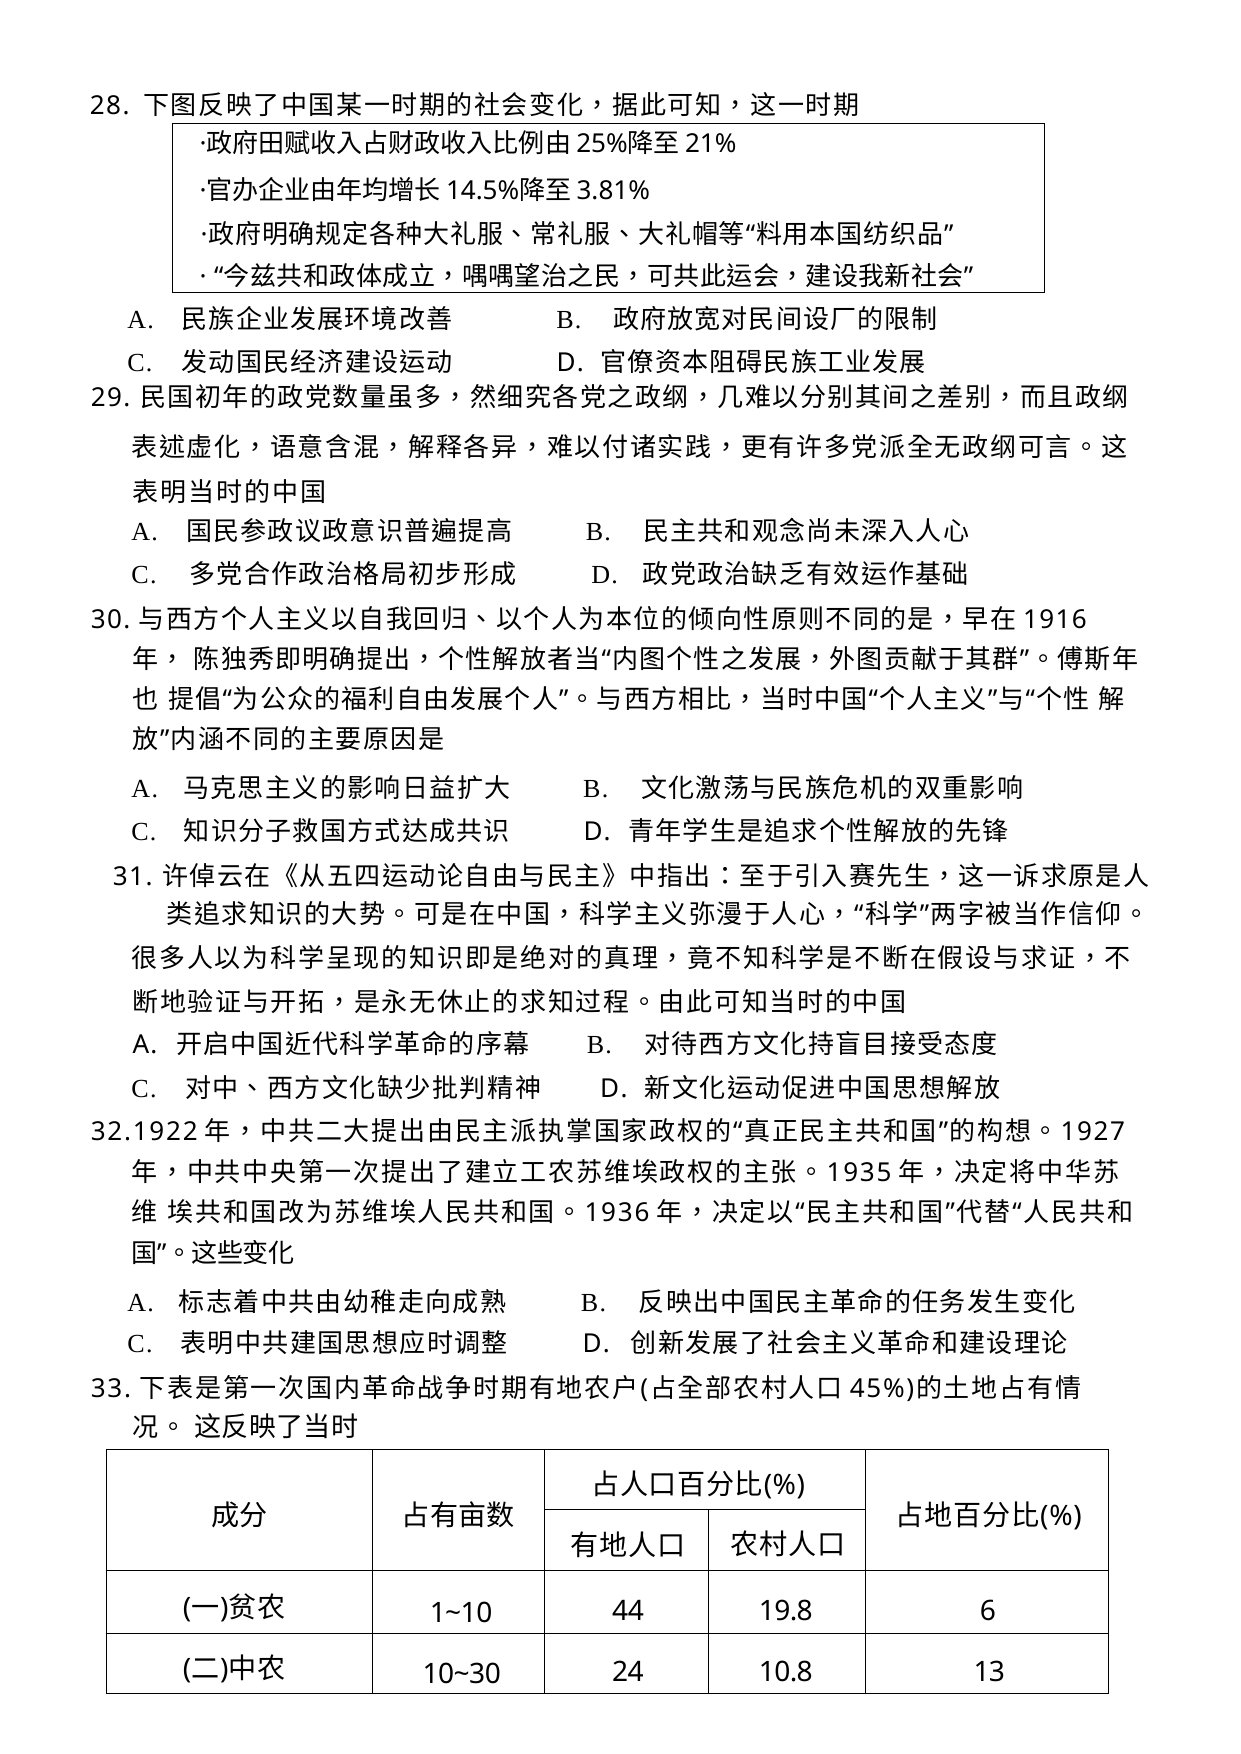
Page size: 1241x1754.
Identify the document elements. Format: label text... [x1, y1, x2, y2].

text 断地验证与开拓，是永无休止的求知过程。由此可知当时的中国 [132, 985, 1149, 1018]
table_cell 13 [866, 1634, 1108, 1693]
table_cell 农村人口 [709, 1510, 865, 1570]
table_cell 44 [545, 1571, 708, 1632]
text A. 标志着中共由幼稚走向成熟 B. 反映出中国民主革命的任务发生变化 [127, 1286, 1149, 1318]
table_header ·政府田赋收入占财政收入比例由25%降至21% ·官办企业由年均增长14.5%降至3.81% ·政府明确规定各种大礼服、常礼服、大礼帽等“料用本国纺织品” · “今兹共和政体成立，喁喁望治之民，可共此运会，建设我新社会” [173, 124, 1044, 292]
text C. 对中、西方文化缺少批判精神 D. 新文化运动促进中国思想解放 [131, 1071, 1149, 1103]
text 29. 民国初年的政党数量虽多，然细究各党之政纲，几难以分别其间之差别，而且政纲 [91, 387, 1149, 430]
text A. 开启中国近代科学革命的序幕 B. 对待西方文化持盲目接受态度 [132, 1028, 1149, 1060]
table_cell 1~10 [373, 1571, 544, 1632]
text 表述虚化，语意含混，解释各异，难以付诸实践，更有许多党派全无政纲可言。这 [131, 430, 1149, 463]
text C. 发动国民经济建设运动 D. 官僚资本阻碍民族工业发展 [127, 346, 1149, 378]
table_cell 10.8 [709, 1634, 865, 1693]
table_header 占地百分比(%) [866, 1450, 1108, 1570]
text 31. 许倬云在《从五四运动论自由与民主》中指出：至于引入赛先生，这一诉求原是人 类追求知识的大势。可是在中国，科学主义弥漫于人心，“科学”两字被当作信仰。 [91, 857, 1149, 931]
text A. 民族企业发展环境改善 B. 政府放宽对民间设厂的限制 [127, 302, 1149, 335]
table_header 占有亩数 [373, 1450, 544, 1570]
text 30. 与西方个人主义以自我回归、以个人为本位的倾向性原则不同的是，早在1916年， 陈独秀即明确提出，个性解放者当“内图个性之发展，外图贡献于其群”。傅斯年也 提倡“为公众的福利自由发展个人”。与西方相比，当时中国“个人主义”与“个性 解放”内涵不同的主要原因是 [91, 600, 1140, 756]
table_cell 6 [866, 1571, 1108, 1632]
text 表明当时的中国 [132, 476, 1149, 508]
table_cell (一)贫农 [107, 1571, 372, 1632]
table_cell 19.8 [709, 1571, 865, 1632]
table_cell (二)中农 [107, 1634, 372, 1693]
text C. 知识分子救国方式达成共识 D. 青年学生是追求个性解放的先锋 [131, 814, 1149, 847]
text 很多人以为科学呈现的知识即是绝对的真理，竟不知科学是不断在假设与求证，不 [131, 942, 1149, 974]
text C. 表明中共建国思想应时调整 D. 创新发展了社会主义革命和建设理论 [127, 1327, 1149, 1359]
table_header 成分 [107, 1450, 372, 1570]
table_cell 10~30 [373, 1634, 544, 1693]
text 33. 下表是第一次国内革命战争时期有地农户(占全部农村人口45%)的土地占有情况。 这反映了当时 [91, 1370, 1136, 1444]
text C. 多党合作政治格局初步形成 D. 政党政治缺乏有效运作基础 [131, 557, 1149, 590]
text A. 马克思主义的影响日益扩大 B. 文化激荡与民族危机的双重影响 [131, 771, 1149, 804]
text 28. 下图反映了中国某一时期的社会变化，据此可知，这一时期 [89, 88, 1149, 121]
text 32.1922年，中共二大提出由民主派执掌国家政权的“真正民主共和国”的构想。1927 年，中共中央第一次提出了建立工农苏维埃政权的主张。1935年，决定将中华苏维 埃共和国改为苏维埃人民共和国。1936年，决定以“民主共和国”代替“人民共和 国”。这些变化 [91, 1112, 1142, 1270]
table_cell 24 [545, 1634, 708, 1693]
table_cell 有地人口 [545, 1510, 708, 1570]
text A. 国民参政议政意识普遍提高 B. 民主共和观念尚未深入人心 [131, 514, 1149, 547]
table_header 占人口百分比(%) [545, 1450, 865, 1509]
